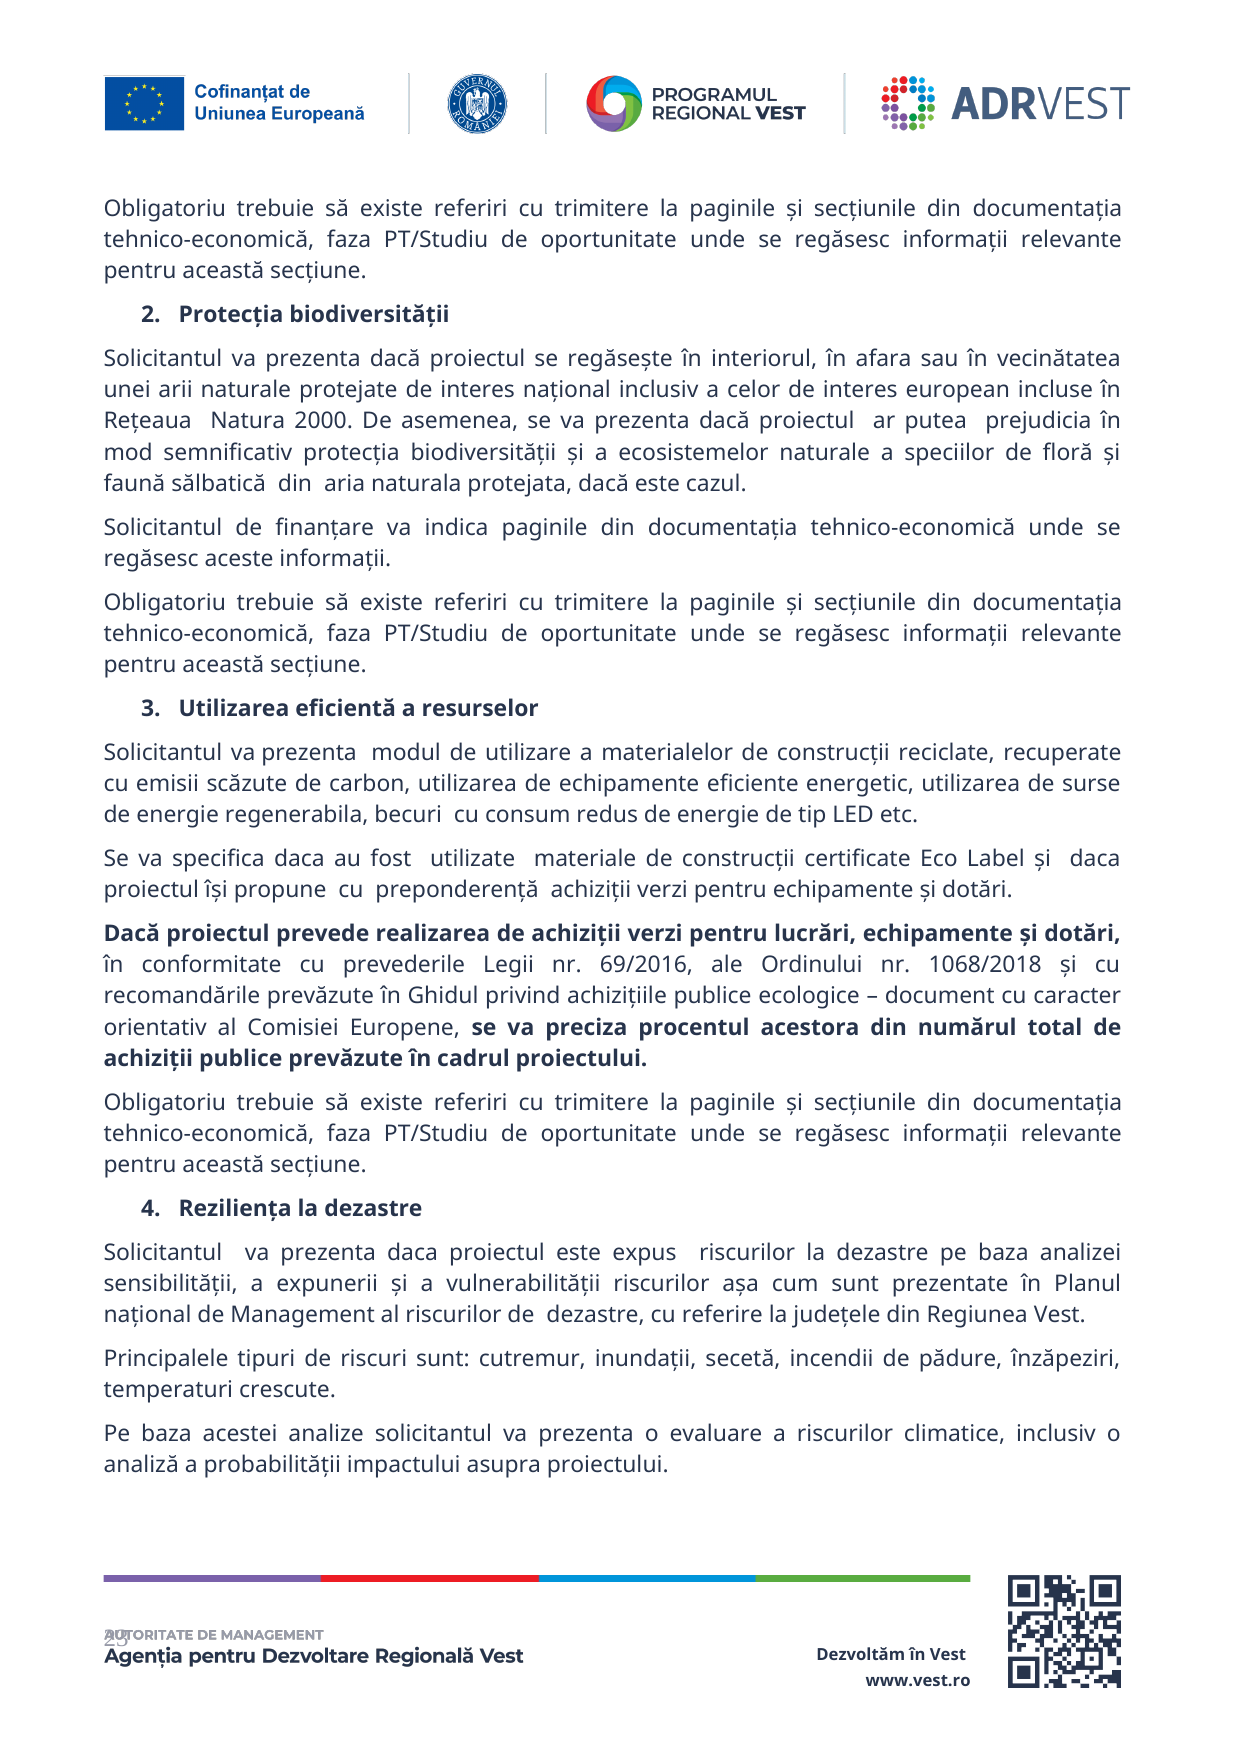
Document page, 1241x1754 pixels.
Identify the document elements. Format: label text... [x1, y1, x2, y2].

text Solicitantul va prezenta daca proiectul este expus riscurilor la dezastre pe baza analizei sensibilității, a expunerii și a vulnerabilității riscurilor așa cum sunt prezentate în Planul național de Management al riscurilor de dezastre, cu referire la județele din Regiunea Vest. [103, 1236, 1122, 1329]
list Reziliența la dezastre [141, 1192, 1122, 1223]
picture [103, 73, 1131, 134]
list Utilizarea eficientă a resurselor [141, 692, 1122, 723]
text Obligatoriu trebuie să existe referiri cu trimitere la paginile și secțiunile din documentația tehnico-economică, faza PT/Studiu de oportunitate unde se regăsesc informații relevante pentru această secțiune. [103, 192, 1122, 286]
picture [999, 1566, 1130, 1697]
text Pe baza acestei analize solicitantul va prezenta o evaluare a riscurilor climatice, inclusiv o analiză a probabilității impactului asupra proiectului. [103, 1417, 1122, 1479]
text Solicitantul va prezenta dacă proiectul se regăsește în interiorul, în afara sau în vecinătatea unei arii naturale protejate de interes național inclusiv a celor de interes european incluse în Rețeaua Natura 2000. De asemenea, se va prezenta dacă proiectul ar putea prejudicia în mod semnificativ protecția biodiversității și a ecosistemelor naturale a speciilor de floră și faună sălbatică din aria naturala protejata, dacă este cazul. [103, 342, 1122, 498]
list Protecţia biodiversităţii [141, 298, 1122, 329]
text Principalele tipuri de riscuri sunt: cutremur, inundații, secetă, incendii de pădure, înzăpeziri, temperaturi crescute. [103, 1342, 1122, 1404]
text Dacă proiectul prevede realizarea de achiziții verzi pentru lucrări, echipamente și dotări, în conformitate cu prevederile Legii nr. 69/2016, ale Ordinului nr. 1068/2018 și cu recomandările prevăzute în Ghidul privind achizițiile publice ecologice – document cu caracter orientativ al Comisiei Europene, se va preciza procentul acestora din numărul total de achiziții publice prevăzute în cadrul proiectului. [103, 917, 1122, 1073]
text Solicitantul va prezenta modul de utilizare a materialelor de construcții reciclate, recuperate cu emisii scăzute de carbon, utilizarea de echipamente eficiente energetic, utilizarea de surse de energie regenerabila, becuri cu consum redus de energie de tip LED etc. [103, 736, 1122, 829]
text Obligatoriu trebuie să existe referiri cu trimitere la paginile și secțiunile din documentația tehnico-economică, faza PT/Studiu de oportunitate unde se regăsesc informații relevante pentru această secțiune. [103, 586, 1122, 679]
text Se va specifica daca au fost utilizate materiale de construcții certificate Eco Label și daca proiectul își propune cu preponderență achiziții verzi pentru echipamente și dotări. [103, 842, 1122, 904]
text Obligatoriu trebuie să existe referiri cu trimitere la paginile și secțiunile din documentația tehnico-economică, faza PT/Studiu de oportunitate unde se regăsesc informații relevante pentru această secțiune. [103, 1086, 1122, 1179]
text Solicitantul de finanțare va indica paginile din documentația tehnico-economică unde se regăsesc aceste informații. [103, 511, 1122, 573]
